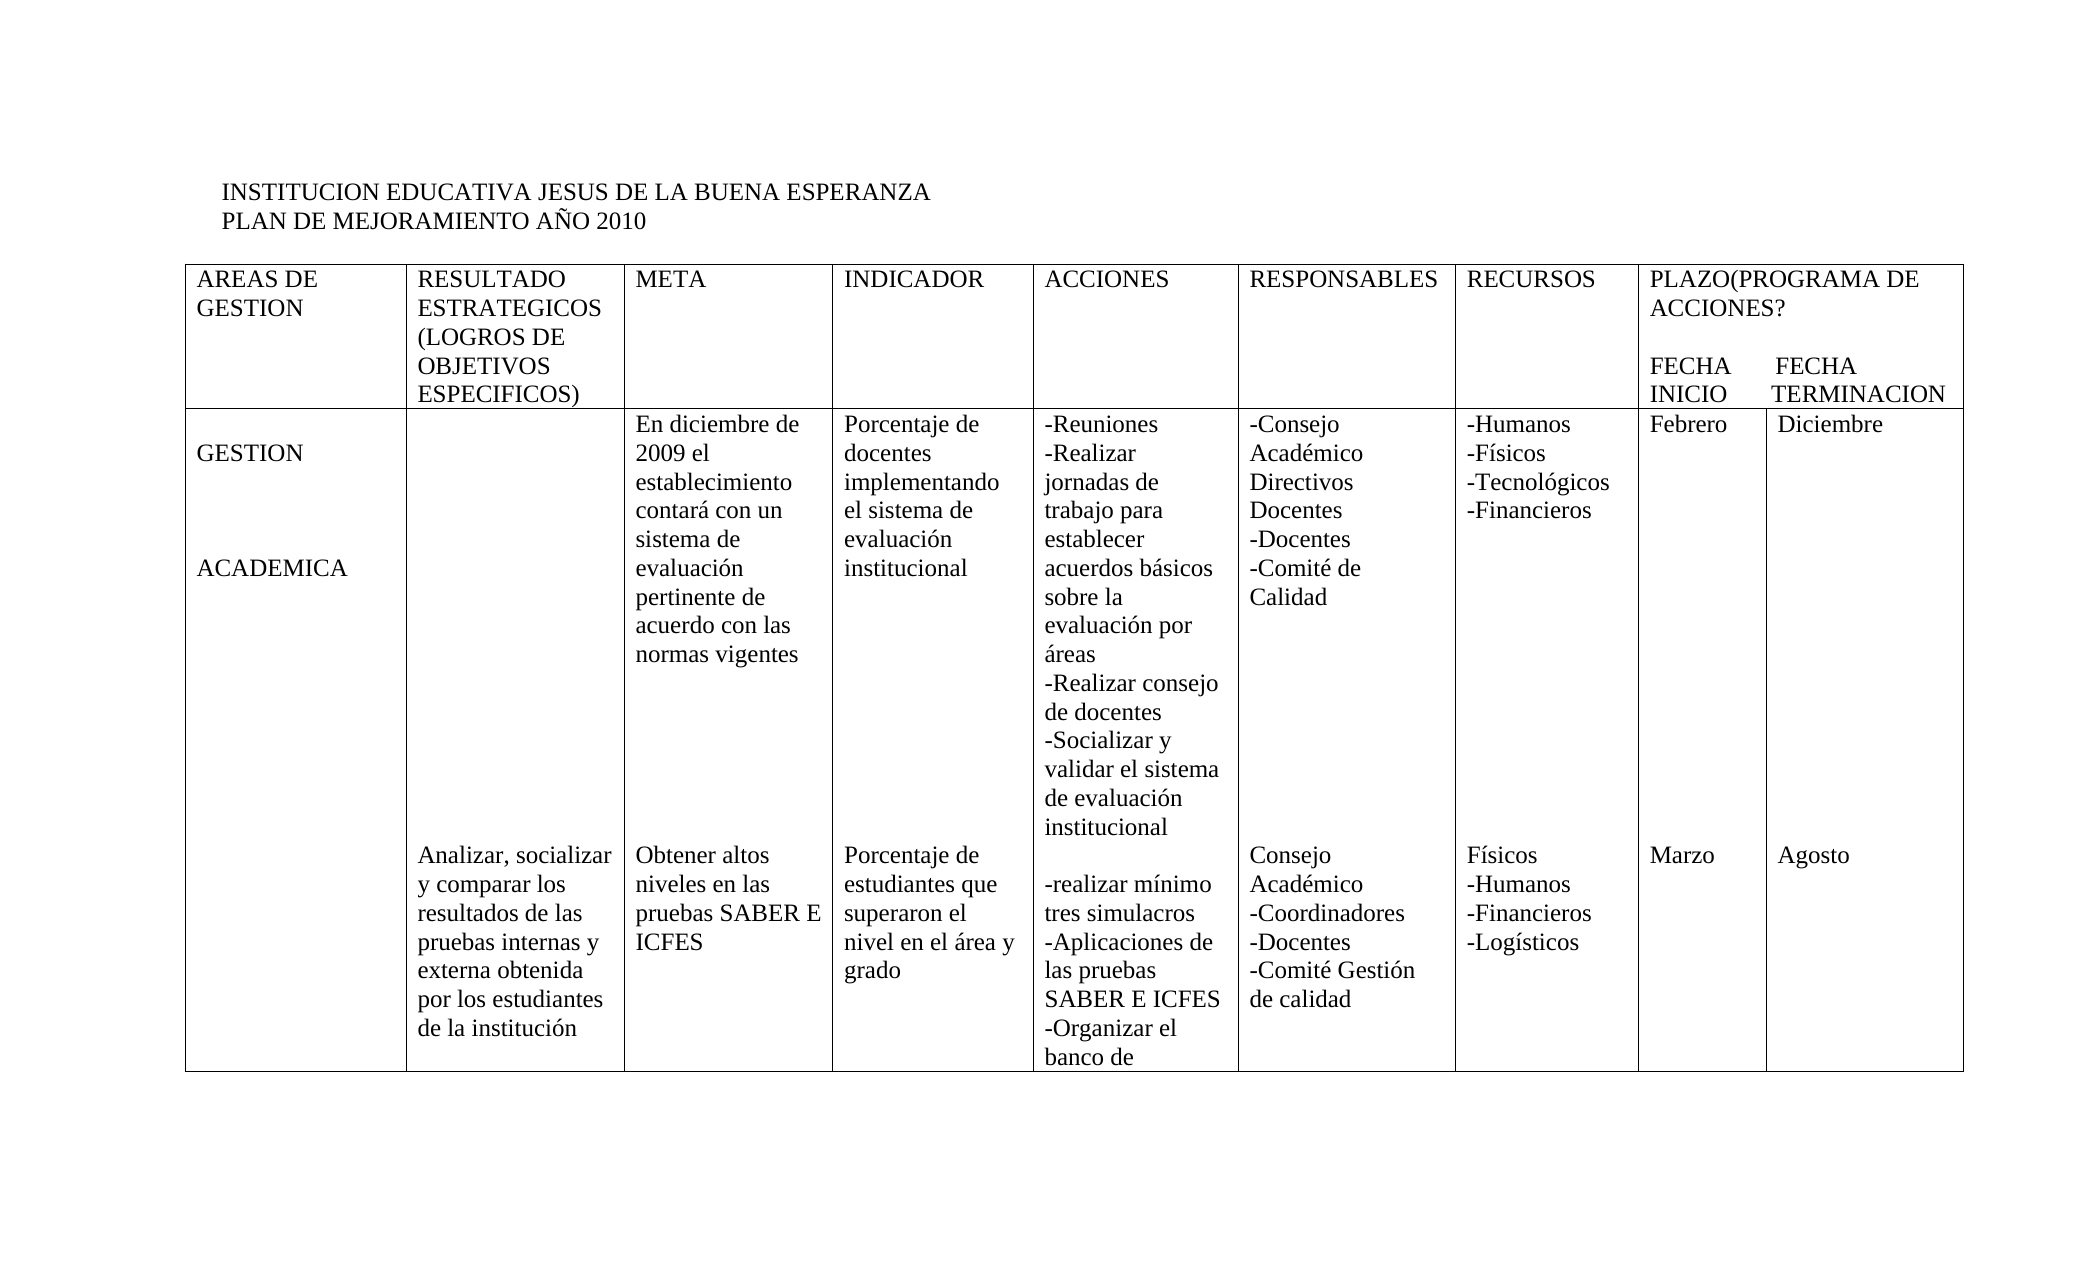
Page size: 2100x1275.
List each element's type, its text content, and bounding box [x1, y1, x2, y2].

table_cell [407, 409, 624, 1071]
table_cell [625, 409, 832, 1071]
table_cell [1456, 409, 1638, 1071]
table_header INDICADOR [833, 265, 1033, 408]
table_header ACCIONES [1034, 265, 1238, 408]
table_header RESULTADO ESTRATEGICOS (LOGROS DE OBJETIVOS ESPECIFICOS) [407, 265, 624, 408]
text INSTITUCION EDUCATIVA JESUS DE LA BUENA ESPERANZA [148, 177, 1952, 206]
table_header META [625, 265, 832, 408]
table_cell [1034, 409, 1238, 1071]
table_header RECURSOS [1456, 265, 1638, 408]
table_header RESPONSABLES [1239, 265, 1455, 408]
text PLAN DE MEJORAMIENTO AÑO 2010 [148, 206, 1952, 235]
table_header AREAS DE GESTION [186, 265, 406, 408]
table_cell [1767, 409, 1963, 1071]
table_cell Febrero Marzo Marzo [1639, 409, 1766, 1071]
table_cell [1239, 409, 1455, 1071]
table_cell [833, 409, 1033, 1071]
table_header PLAZO(PROGRAMA DE ACCIONES? FECHA FECHA INICIO TERMINACION [1639, 265, 1963, 408]
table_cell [186, 409, 406, 1071]
